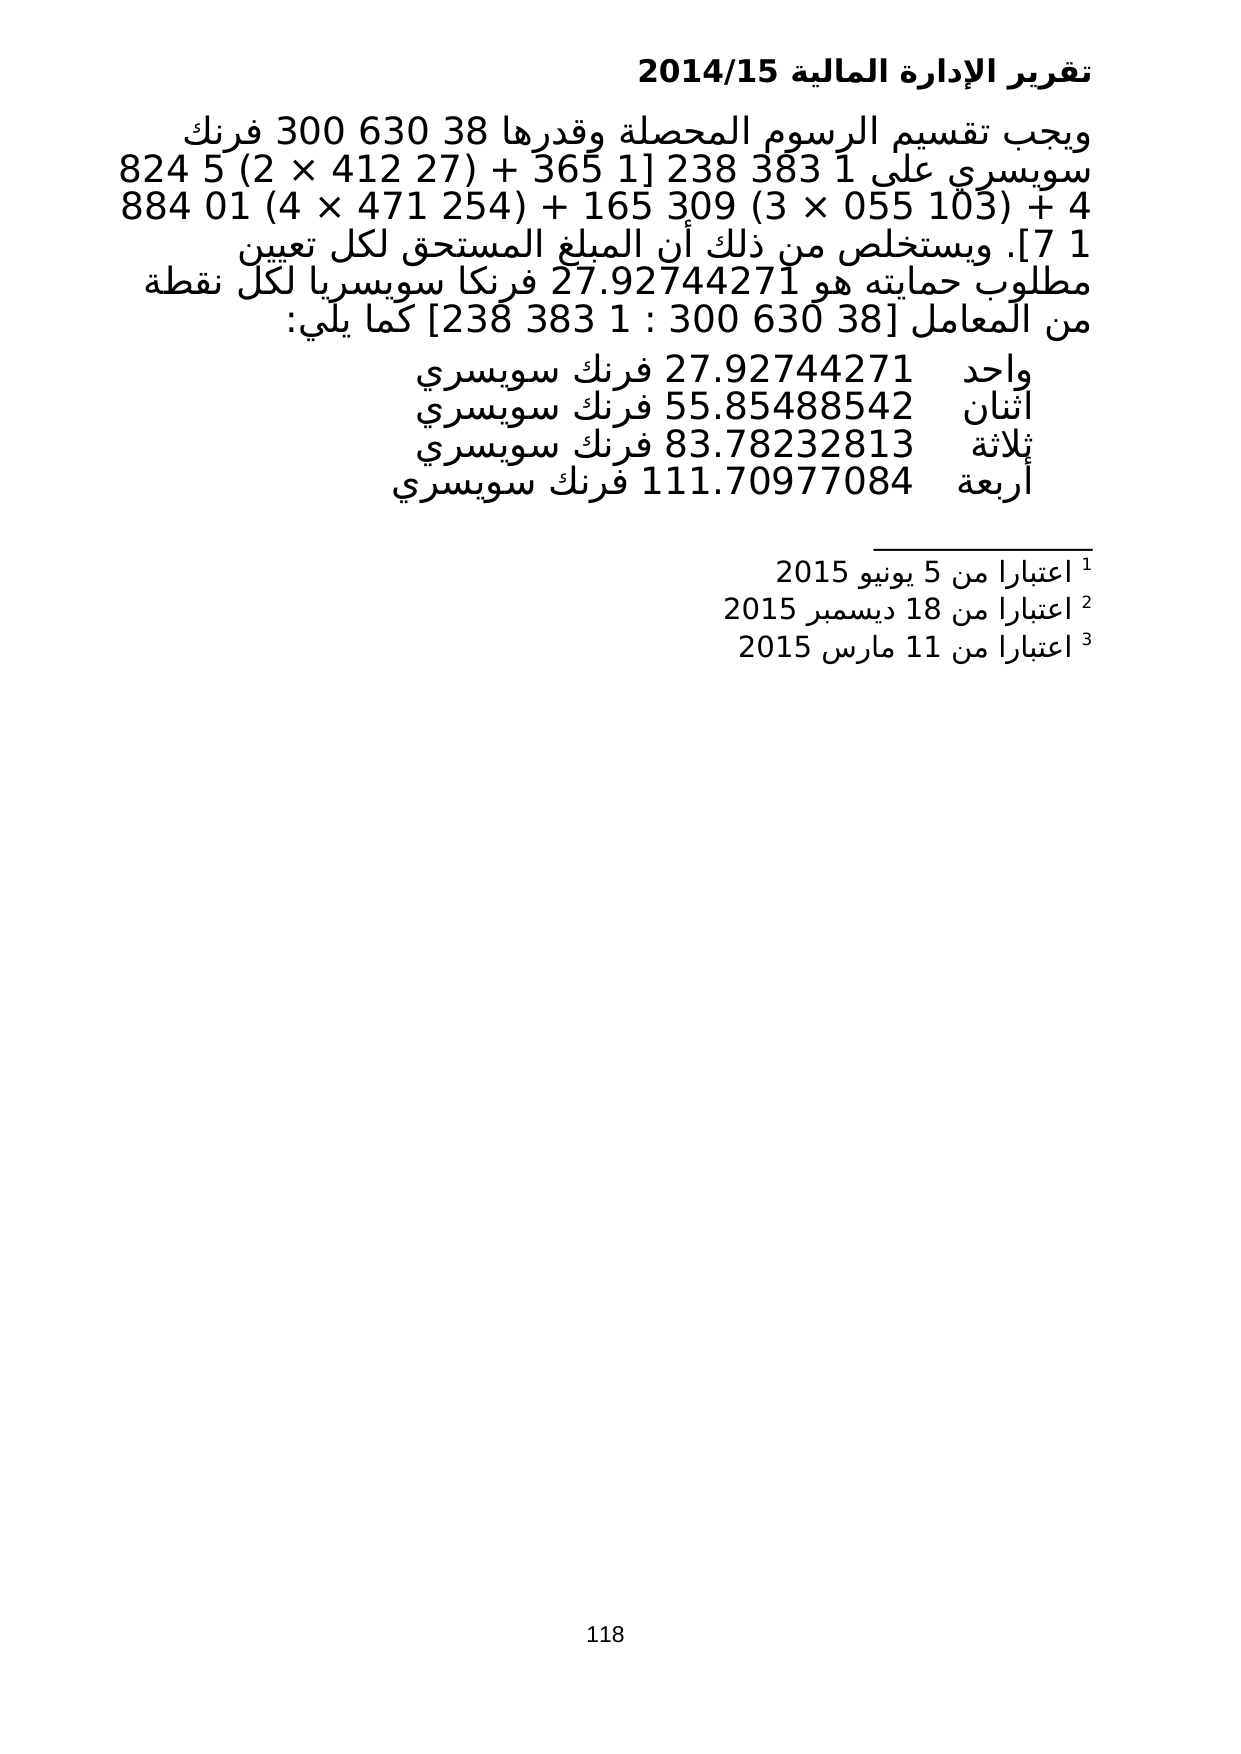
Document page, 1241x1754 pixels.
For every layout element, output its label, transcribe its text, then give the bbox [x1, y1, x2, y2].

text 3 اعتبارا من 11 مارس 2015 [118, 627, 1092, 664]
text اثنان 55.85488542 فرنك سويسري [118, 389, 1033, 427]
text واحد 27.92744271 فرنك سويسري [118, 352, 1033, 389]
text ثلاثة 83.78232813 فرنك سويسري [118, 427, 1033, 464]
text أربعة 111.70977084 فرنك سويسري [118, 464, 1033, 502]
text 2 اعتبارا من 18 ديسمبر 2015 [118, 589, 1092, 627]
text 1 اعتبارا من 5 يونيو 2015 [118, 552, 1092, 589]
text ويجب تقسيم الرسوم المحصلة وقدرها 300 630 38 فرنك سويسري على 238 383 1 [365 1 + (412 27 × 2) 824 54 + (055 103 × 3) 165 309 + (471 254 × 4) 884 017 1]. ويستخلص من ذلك أن المبلغ المستحق لكل تعيين مطلوب حمايته هو 27.92744271 فرنكا سويسريا لكل نقطة من المعامل [300 630 38 : 238 383 1] كما يلي: [118, 114, 1092, 339]
text _______________ [118, 514, 1092, 552]
